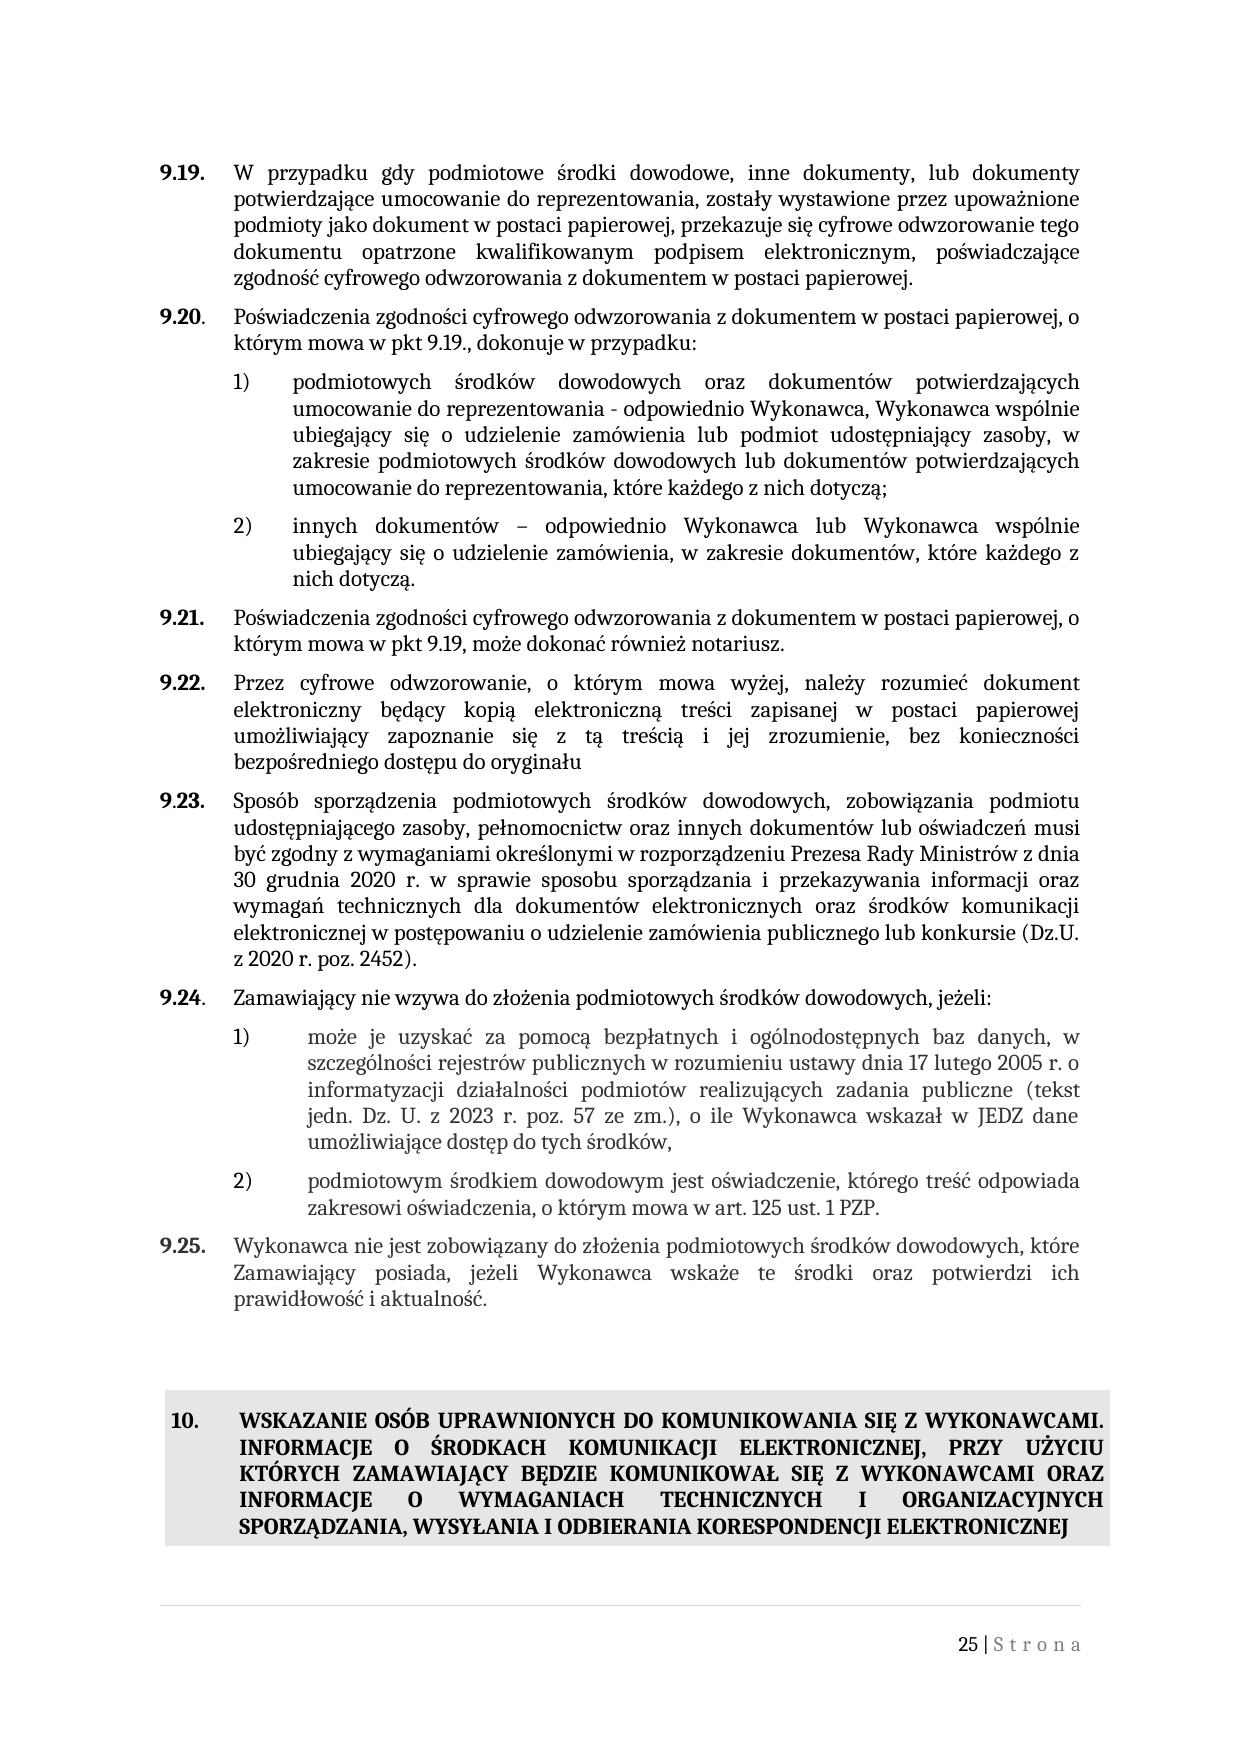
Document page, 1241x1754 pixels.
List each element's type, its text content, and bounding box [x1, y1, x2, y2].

text 9.23. Sposób sporządzenia podmiotowych środków dowodowych, zobowiązania podmiotu udostępniającego zasoby, pełnomocnictw oraz innych dokumentów lub oświadczeń musi być zgodny z wymaganiami określonymi w rozporządzeniu Prezesa Rady Ministrów z dnia 30 grudnia 2020 r. w sprawie sposobu sporządzania i przekazywania informacji oraz wymagań technicznych dla dokumentów elektronicznych oraz środków komunikacji elektronicznej w postępowaniu o udzielenie zamówienia publicznego lub konkursie (Dz.U. z 2020 r. poz. 2452). [159, 788, 1081, 972]
text 9.24. Zamawiający nie wzywa do złożenia podmiotowych środków dowodowych, jeżeli: [159, 985, 1081, 1011]
text 9.20. Poświadczenia zgodności cyfrowego odwzorowania z dokumentem w postaci papierowej, o którym mowa w pkt 9.19., dokonuje w przypadku: [159, 304, 1081, 356]
text 1) może je uzyskać za pomocą bezpłatnych i ogólnodostępnych baz danych, w szczególności rejestrów publicznych w rozumieniu ustawy dnia 17 lutego 2005 r. o informatyzacji działalności podmiotów realizujących zadania publiczne (tekst jedn. Dz. U. z 2023 r. poz. 57 ze zm.), o ile Wykonawca wskazał w JEDZ dane umożliwiające dostęp do tych środków, [233, 1024, 1081, 1156]
text 1) podmiotowych środków dowodowych oraz dokumentów potwierdzających umocowanie do reprezentowania - odpowiednio Wykonawca, Wykonawca wspólnie ubiegający się o udzielenie zamówienia lub podmiot udostępniający zasoby, w zakresie podmiotowych środków dowodowych lub dokumentów potwierdzających umocowanie do reprezentowania, które każdego z nich dotyczą; [233, 369, 1081, 501]
text 9.19. W przypadku gdy podmiotowe środki dowodowe, inne dokumenty, lub dokumenty potwierdzające umocowanie do reprezentowania, zostały wystawione przez upoważnione podmioty jako dokument w postaci papierowej, przekazuje się cyfrowe odwzorowanie tego dokumentu opatrzone kwalifikowanym podpisem elektronicznym, poświadczające zgodność cyfrowego odwzorowania z dokumentem w postaci papierowej. [159, 159, 1081, 291]
text 2) innych dokumentów – odpowiednio Wykonawca lub Wykonawca wspólnie ubiegający się o udzielenie zamówienia, w zakresie dokumentów, które każdego z nich dotyczą. [233, 513, 1081, 592]
text 9.22. Przez cyfrowe odwzorowanie, o którym mowa wyżej, należy rozumieć dokument elektroniczny będący kopią elektroniczną treści zapisanej w postaci papierowej umożliwiający zapoznanie się z tą treścią i jej zrozumienie, bez konieczności bezpośredniego dostępu do oryginału [159, 670, 1081, 775]
text 2) podmiotowym środkiem dowodowym jest oświadczenie, którego treść odpowiada zakresowi oświadczenia, o którym mowa w art. 125 ust. 1 PZP. [233, 1168, 1081, 1221]
text 9.25. Wykonawca nie jest zobowiązany do złożenia podmiotowych środków dowodowych, które Zamawiający posiada, jeżeli Wykonawca wskaże te środki oraz potwierdzi ich prawidłowość i aktualność. [159, 1233, 1081, 1312]
table_header 10. WSKAZANIE OSÓB UPRAWNIONYCH DO KOMUNIKOWANIA SIĘ Z WYKONAWCAMI. INFORMACJE O ŚRODKACH KOMUNIKACJI ELEKTRONICZNEJ, PRZY UŻYCIU KTÓRYCH ZAMAWIAJĄCY BĘDZIE KOMUNIKOWAŁ SIĘ Z WYKONAWCAMI ORAZ INFORMACJE O WYMAGANIACH TECHNICZNYCH I ORGANIZACYJNYCH SPORZĄDZANIA, WYSYŁANIA I ODBIERANIA KORESPONDENCJI ELEKTRONICZNEJ [165, 1390, 1110, 1546]
text 9.21. Poświadczenia zgodności cyfrowego odwzorowania z dokumentem w postaci papierowej, o którym mowa w pkt 9.19, może dokonać również notariusz. [159, 605, 1081, 657]
